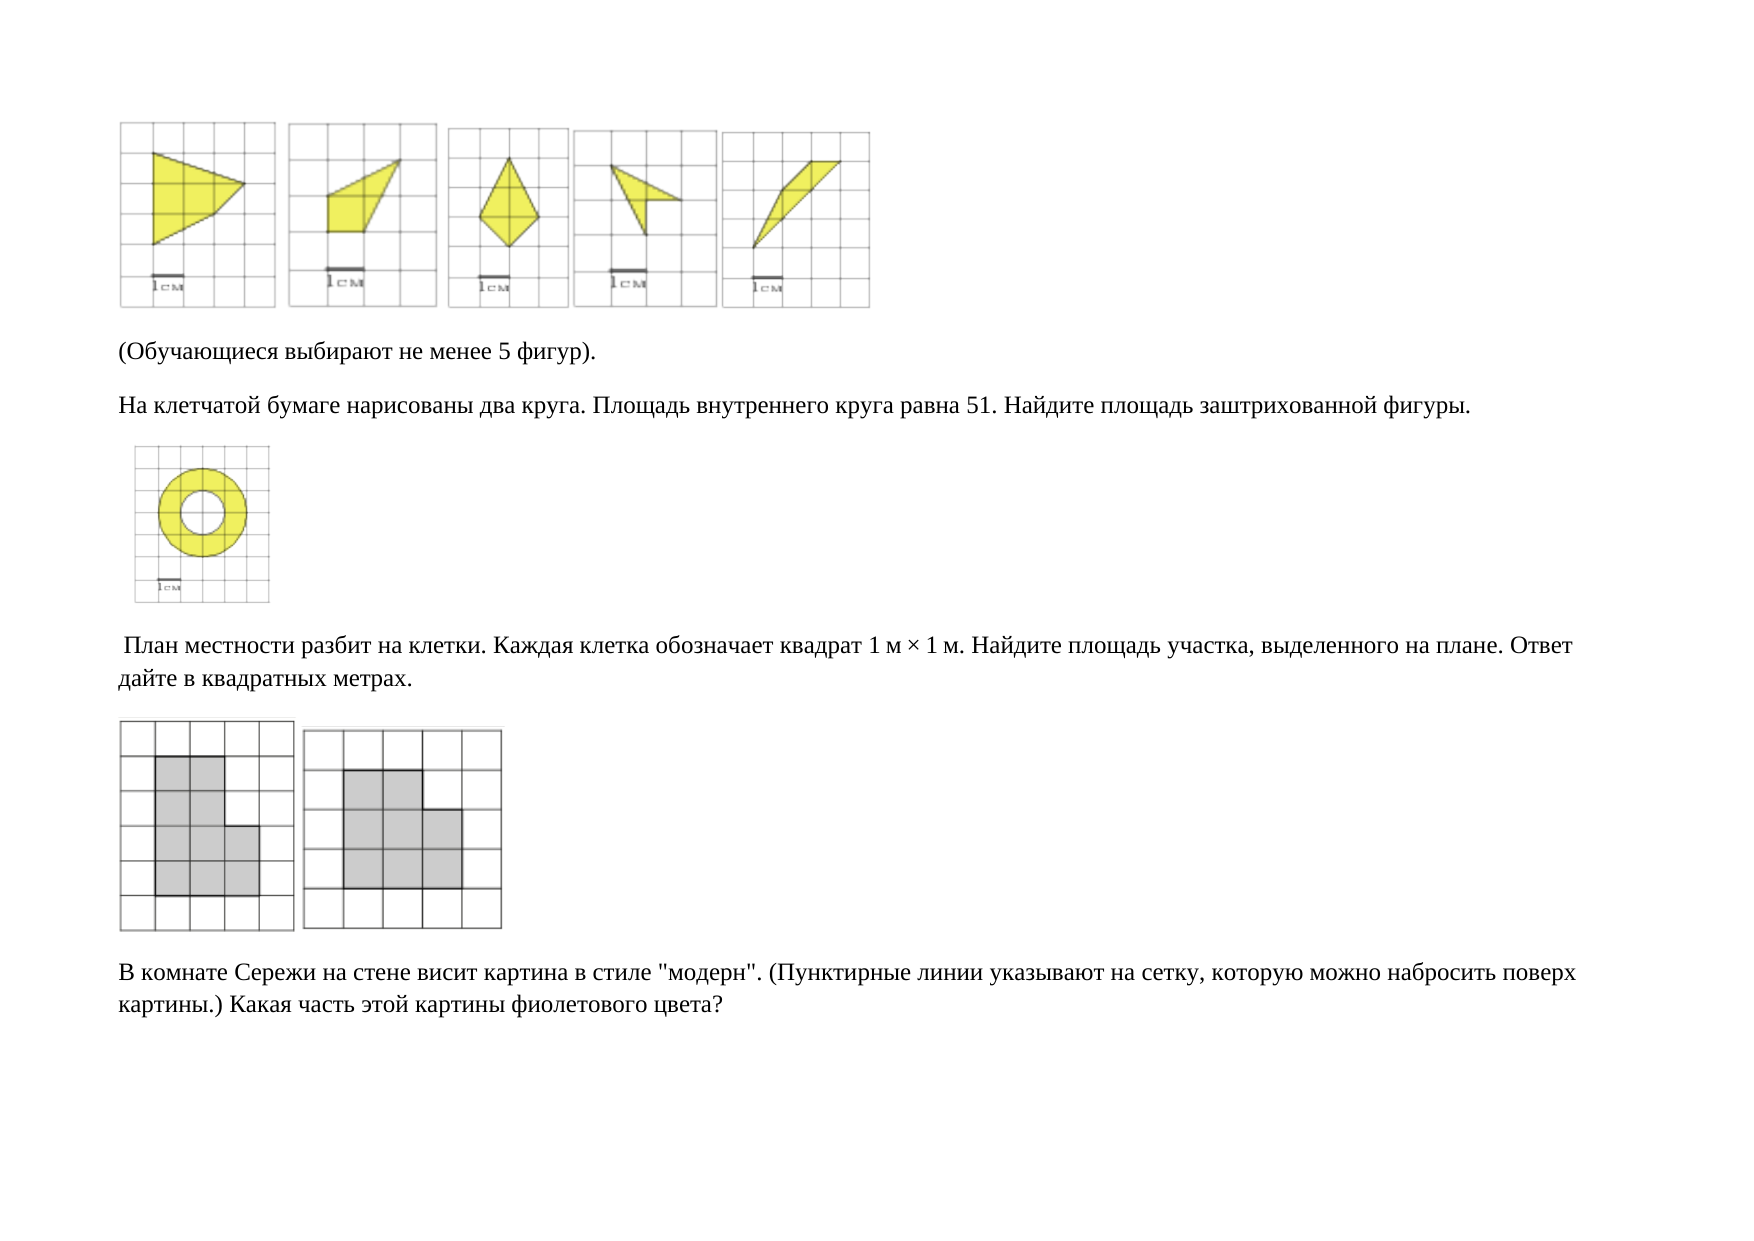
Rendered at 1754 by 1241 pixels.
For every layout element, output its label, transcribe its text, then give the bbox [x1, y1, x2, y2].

picture [118, 716, 297, 932]
text (Обучающиеся выбирают не менее 5 фигур). [118, 336, 1636, 365]
picture [286, 121, 441, 311]
text План местности разбит на клетки. Каждая клетка обозначает квадрат 1 м × 1 м. Найдите площадь участка, выделенного на плане. Ответ дайте в квадратных метрах. [118, 630, 1636, 691]
picture [301, 725, 505, 932]
text На клетчатой бумаге нарисованы два круга. Площадь внутреннего круга равна 51. Найдите площадь заштрихованной фигуры. [118, 390, 1636, 419]
text В комнате Сережи на стене висит картина в стиле "модерн". (Пунктирные линии указывают на сетку, которую можно набросить поверх картины.) Какая часть этой картины фиолетового цвета? [118, 957, 1636, 1018]
picture [118, 118, 281, 311]
picture [133, 443, 273, 605]
picture [446, 125, 875, 311]
